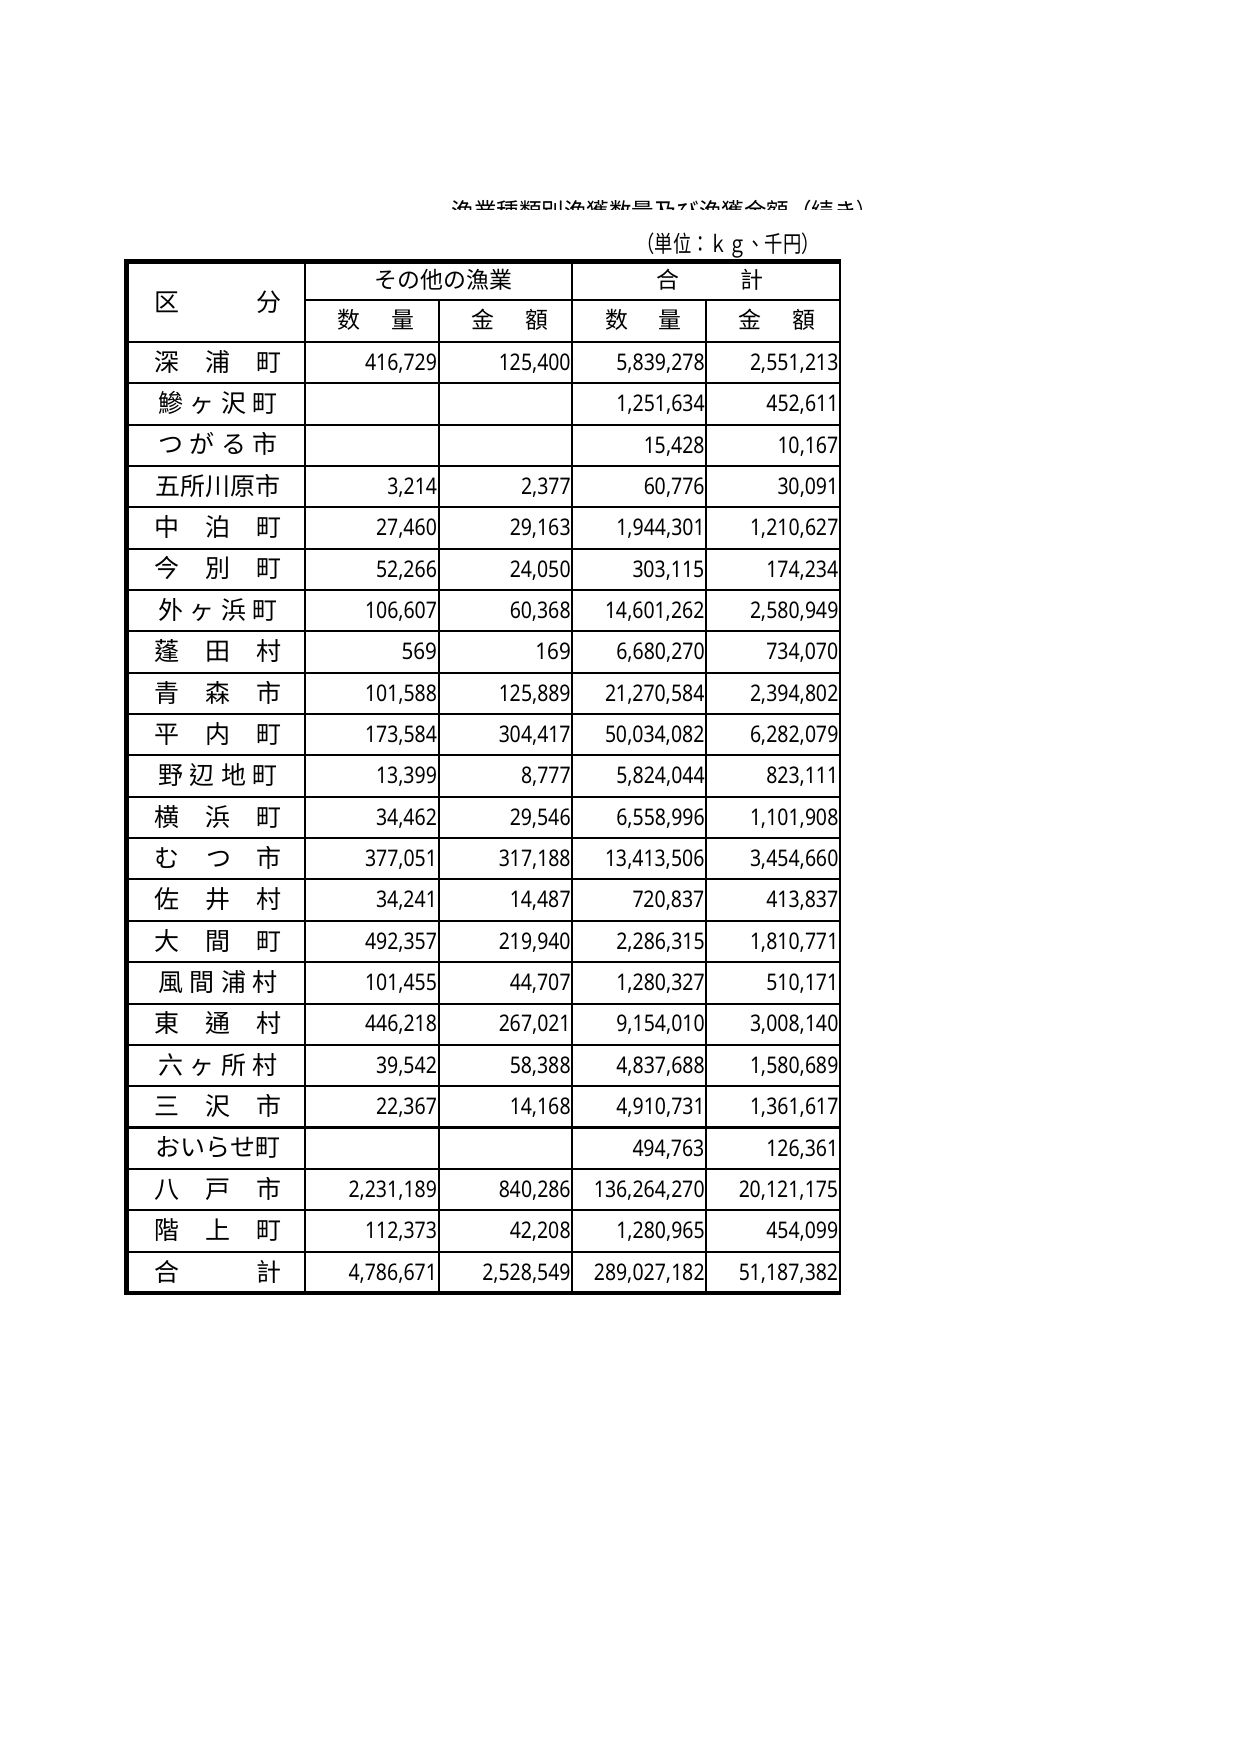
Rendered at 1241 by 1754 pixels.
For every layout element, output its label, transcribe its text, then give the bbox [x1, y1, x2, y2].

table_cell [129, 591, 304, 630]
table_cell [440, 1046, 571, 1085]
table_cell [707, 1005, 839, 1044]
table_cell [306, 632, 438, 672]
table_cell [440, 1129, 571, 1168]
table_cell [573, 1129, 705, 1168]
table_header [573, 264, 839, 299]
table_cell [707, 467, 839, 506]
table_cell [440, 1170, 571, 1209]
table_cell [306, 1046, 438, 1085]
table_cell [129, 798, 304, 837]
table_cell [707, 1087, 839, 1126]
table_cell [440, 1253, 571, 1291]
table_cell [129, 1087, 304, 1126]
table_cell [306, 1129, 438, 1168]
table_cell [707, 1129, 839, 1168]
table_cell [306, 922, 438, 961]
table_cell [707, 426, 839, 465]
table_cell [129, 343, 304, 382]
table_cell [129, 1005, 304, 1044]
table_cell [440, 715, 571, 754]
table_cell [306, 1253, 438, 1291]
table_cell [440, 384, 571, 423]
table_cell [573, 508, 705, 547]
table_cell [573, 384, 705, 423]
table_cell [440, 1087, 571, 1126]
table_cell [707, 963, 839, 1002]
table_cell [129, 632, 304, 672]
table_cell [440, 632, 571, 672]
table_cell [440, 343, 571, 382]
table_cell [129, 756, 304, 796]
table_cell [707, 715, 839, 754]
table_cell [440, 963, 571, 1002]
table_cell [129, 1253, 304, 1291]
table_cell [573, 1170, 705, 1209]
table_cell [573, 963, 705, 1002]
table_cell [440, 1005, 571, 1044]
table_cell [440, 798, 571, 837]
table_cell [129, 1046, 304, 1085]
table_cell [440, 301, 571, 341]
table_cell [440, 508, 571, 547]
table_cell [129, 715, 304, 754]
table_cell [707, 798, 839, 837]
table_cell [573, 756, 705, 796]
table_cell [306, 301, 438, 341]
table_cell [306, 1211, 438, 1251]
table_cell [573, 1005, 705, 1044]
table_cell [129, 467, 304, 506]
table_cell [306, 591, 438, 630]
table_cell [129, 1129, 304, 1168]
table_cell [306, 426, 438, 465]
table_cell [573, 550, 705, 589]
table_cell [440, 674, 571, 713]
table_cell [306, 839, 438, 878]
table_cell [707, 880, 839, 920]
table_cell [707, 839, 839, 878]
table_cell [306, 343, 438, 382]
text （単位：ｋｇ、千円） [636, 228, 1121, 259]
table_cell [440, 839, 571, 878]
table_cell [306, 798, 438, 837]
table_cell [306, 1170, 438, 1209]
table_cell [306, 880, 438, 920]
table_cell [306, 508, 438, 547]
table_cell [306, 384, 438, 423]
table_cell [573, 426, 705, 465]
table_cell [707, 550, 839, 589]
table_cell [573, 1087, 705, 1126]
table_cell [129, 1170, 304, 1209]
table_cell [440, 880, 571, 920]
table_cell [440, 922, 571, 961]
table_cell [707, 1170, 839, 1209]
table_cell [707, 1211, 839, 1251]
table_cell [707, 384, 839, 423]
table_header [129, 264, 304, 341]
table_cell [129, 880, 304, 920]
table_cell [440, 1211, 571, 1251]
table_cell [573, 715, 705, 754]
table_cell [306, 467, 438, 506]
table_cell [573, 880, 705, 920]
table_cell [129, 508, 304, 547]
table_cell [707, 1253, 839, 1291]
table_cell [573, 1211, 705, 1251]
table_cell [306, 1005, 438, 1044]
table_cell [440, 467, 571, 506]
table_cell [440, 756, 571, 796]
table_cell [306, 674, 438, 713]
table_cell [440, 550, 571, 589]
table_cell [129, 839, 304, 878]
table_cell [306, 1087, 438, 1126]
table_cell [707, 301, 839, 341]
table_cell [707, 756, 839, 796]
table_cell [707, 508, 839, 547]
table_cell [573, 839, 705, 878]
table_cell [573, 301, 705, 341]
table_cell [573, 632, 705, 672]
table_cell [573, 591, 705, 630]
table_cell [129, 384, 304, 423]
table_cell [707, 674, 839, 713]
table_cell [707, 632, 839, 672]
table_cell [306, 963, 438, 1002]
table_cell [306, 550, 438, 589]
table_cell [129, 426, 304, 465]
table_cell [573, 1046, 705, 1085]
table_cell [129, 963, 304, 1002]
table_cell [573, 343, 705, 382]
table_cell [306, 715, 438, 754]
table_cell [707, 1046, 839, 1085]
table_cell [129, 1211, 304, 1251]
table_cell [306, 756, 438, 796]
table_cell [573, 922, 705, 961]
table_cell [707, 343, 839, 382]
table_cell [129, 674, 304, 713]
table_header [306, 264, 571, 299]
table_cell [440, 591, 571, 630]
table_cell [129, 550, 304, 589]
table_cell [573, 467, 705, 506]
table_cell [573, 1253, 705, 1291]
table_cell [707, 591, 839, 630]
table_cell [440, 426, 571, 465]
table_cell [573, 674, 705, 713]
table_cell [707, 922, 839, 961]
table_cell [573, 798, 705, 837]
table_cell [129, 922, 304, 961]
